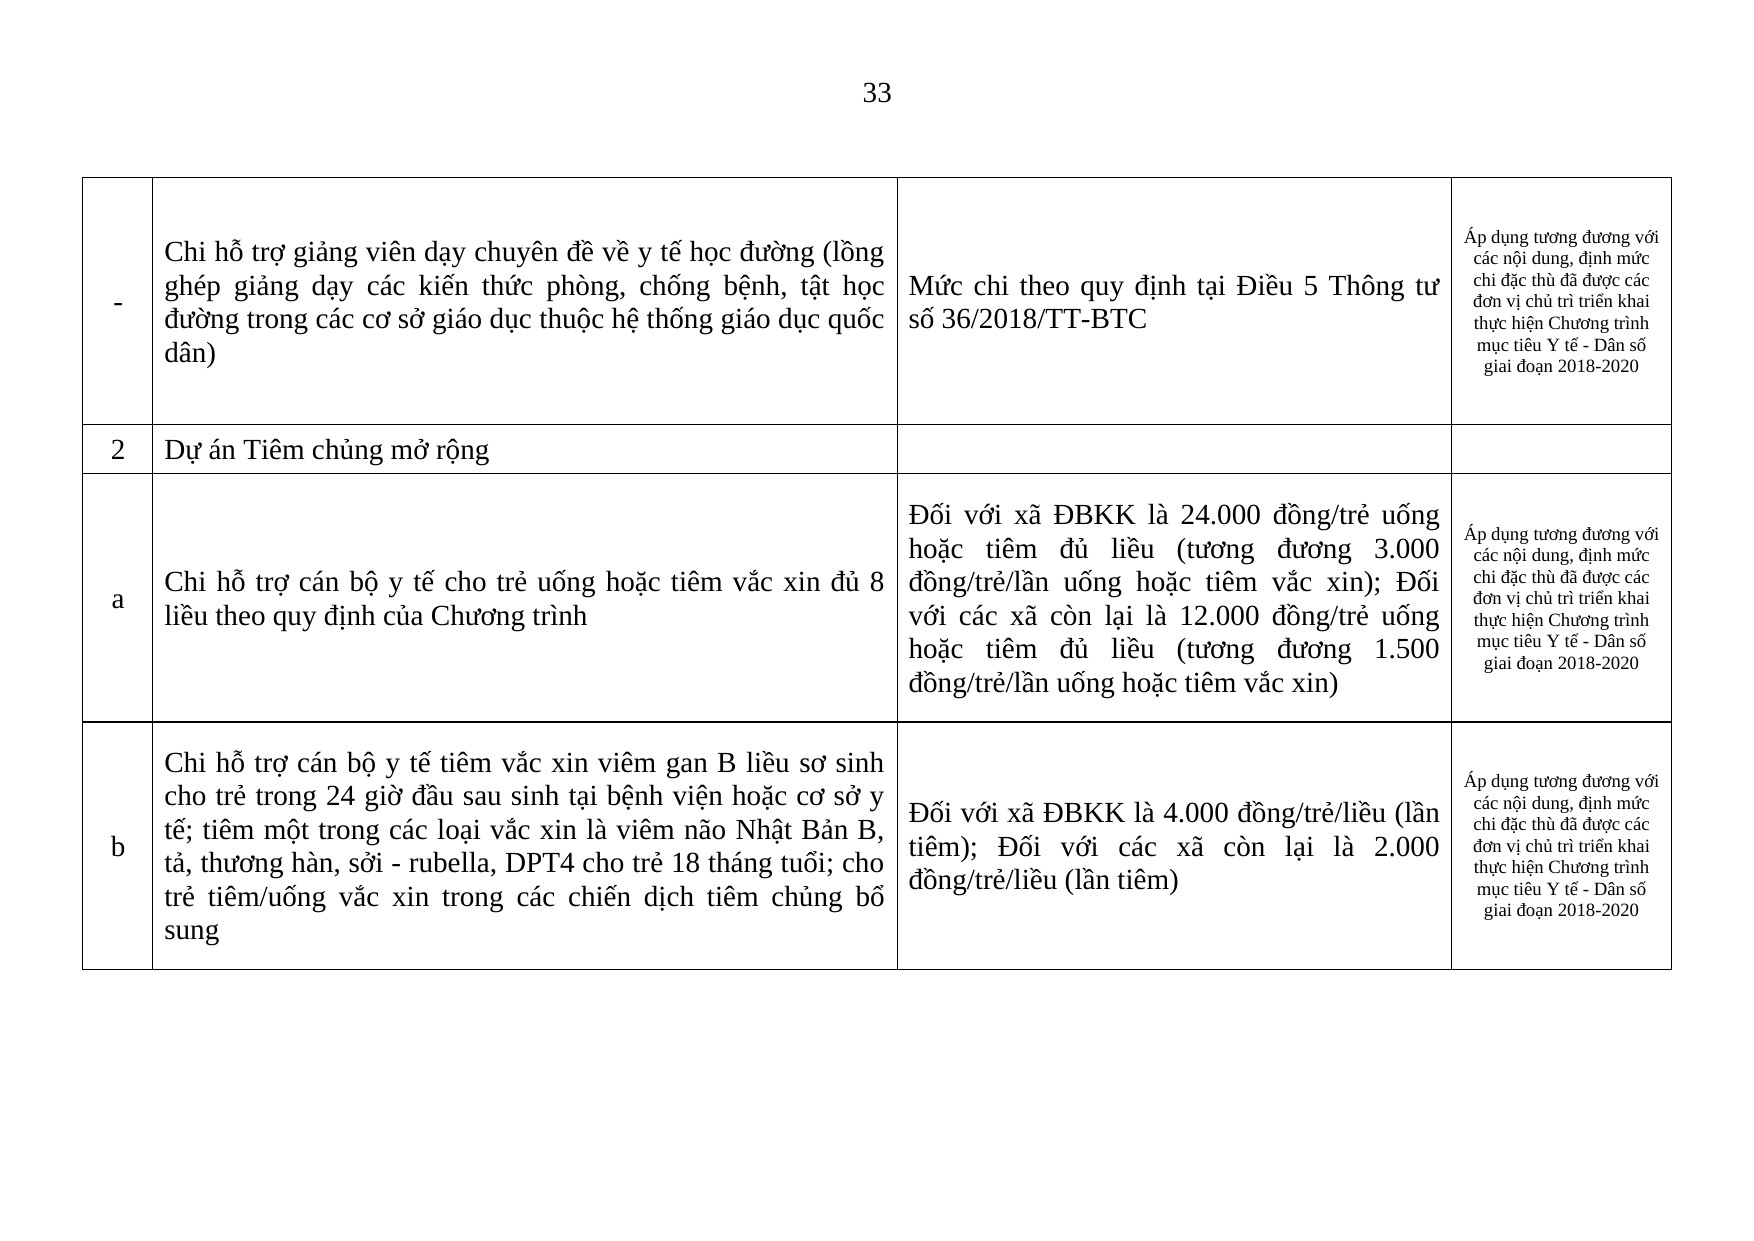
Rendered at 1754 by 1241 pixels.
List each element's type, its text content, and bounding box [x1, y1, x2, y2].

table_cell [1452, 723, 1671, 968]
table_cell Chi hỗ trợ cán bộ y tế cho trẻ uống hoặc tiêm vắc xin đủ 8 liều theo quy định của Chương trình [153, 474, 897, 721]
table_cell Chi hỗ trợ giảng viên dạy chuyên đề về y tế học đường (lồng ghép giảng dạy các kiến thức phòng, chống bệnh, tật học đường trong các cơ sở giáo dục thuộc hệ thống giáo dục quốc dân) [153, 178, 897, 424]
table_cell Chi hỗ trợ cán bộ y tế tiêm vắc xin viêm gan B liều sơ sinh cho trẻ trong 24 giờ đầu sau sinh tại bệnh viện hoặc cơ sở y tế; tiêm một trong các loại vắc xin là viêm não Nhật Bản B, tả, thương hàn, sởi - rubella, DPT4 cho trẻ 18 tháng tuổi; cho trẻ tiêm/uống vắc xin trong các chiến dịch tiêm chủng bổ sung [153, 723, 897, 968]
table_cell b [83, 723, 152, 968]
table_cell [1452, 178, 1671, 424]
table_cell [898, 425, 1451, 473]
table_cell 2 [83, 425, 152, 473]
table_cell Đối với xã ĐBKK là 4.000 đồng/trẻ/liều (lần tiêm); Đối với các xã còn lại là 2.000 đồng/trẻ/liều (lần tiêm) [898, 723, 1451, 968]
table_cell - [83, 178, 152, 424]
table_cell Dự án Tiêm chủng mở rộng [153, 425, 897, 473]
table_cell [1452, 425, 1671, 473]
table_cell Đối với xã ĐBKK là 24.000 đồng/trẻ uống hoặc tiêm đủ liều (tương đương 3.000 đồng/trẻ/lần uống hoặc tiêm vắc xin); Đối với các xã còn lại là 12.000 đồng/trẻ uống hoặc tiêm đủ liều (tương đương 1.500 đồng/trẻ/lần uống hoặc tiêm vắc xin) [898, 474, 1451, 721]
table_cell a [83, 474, 152, 721]
table_cell Mức chi theo quy định tại Điều 5 Thông tư số 36/2018/TT-BTC [898, 178, 1451, 424]
